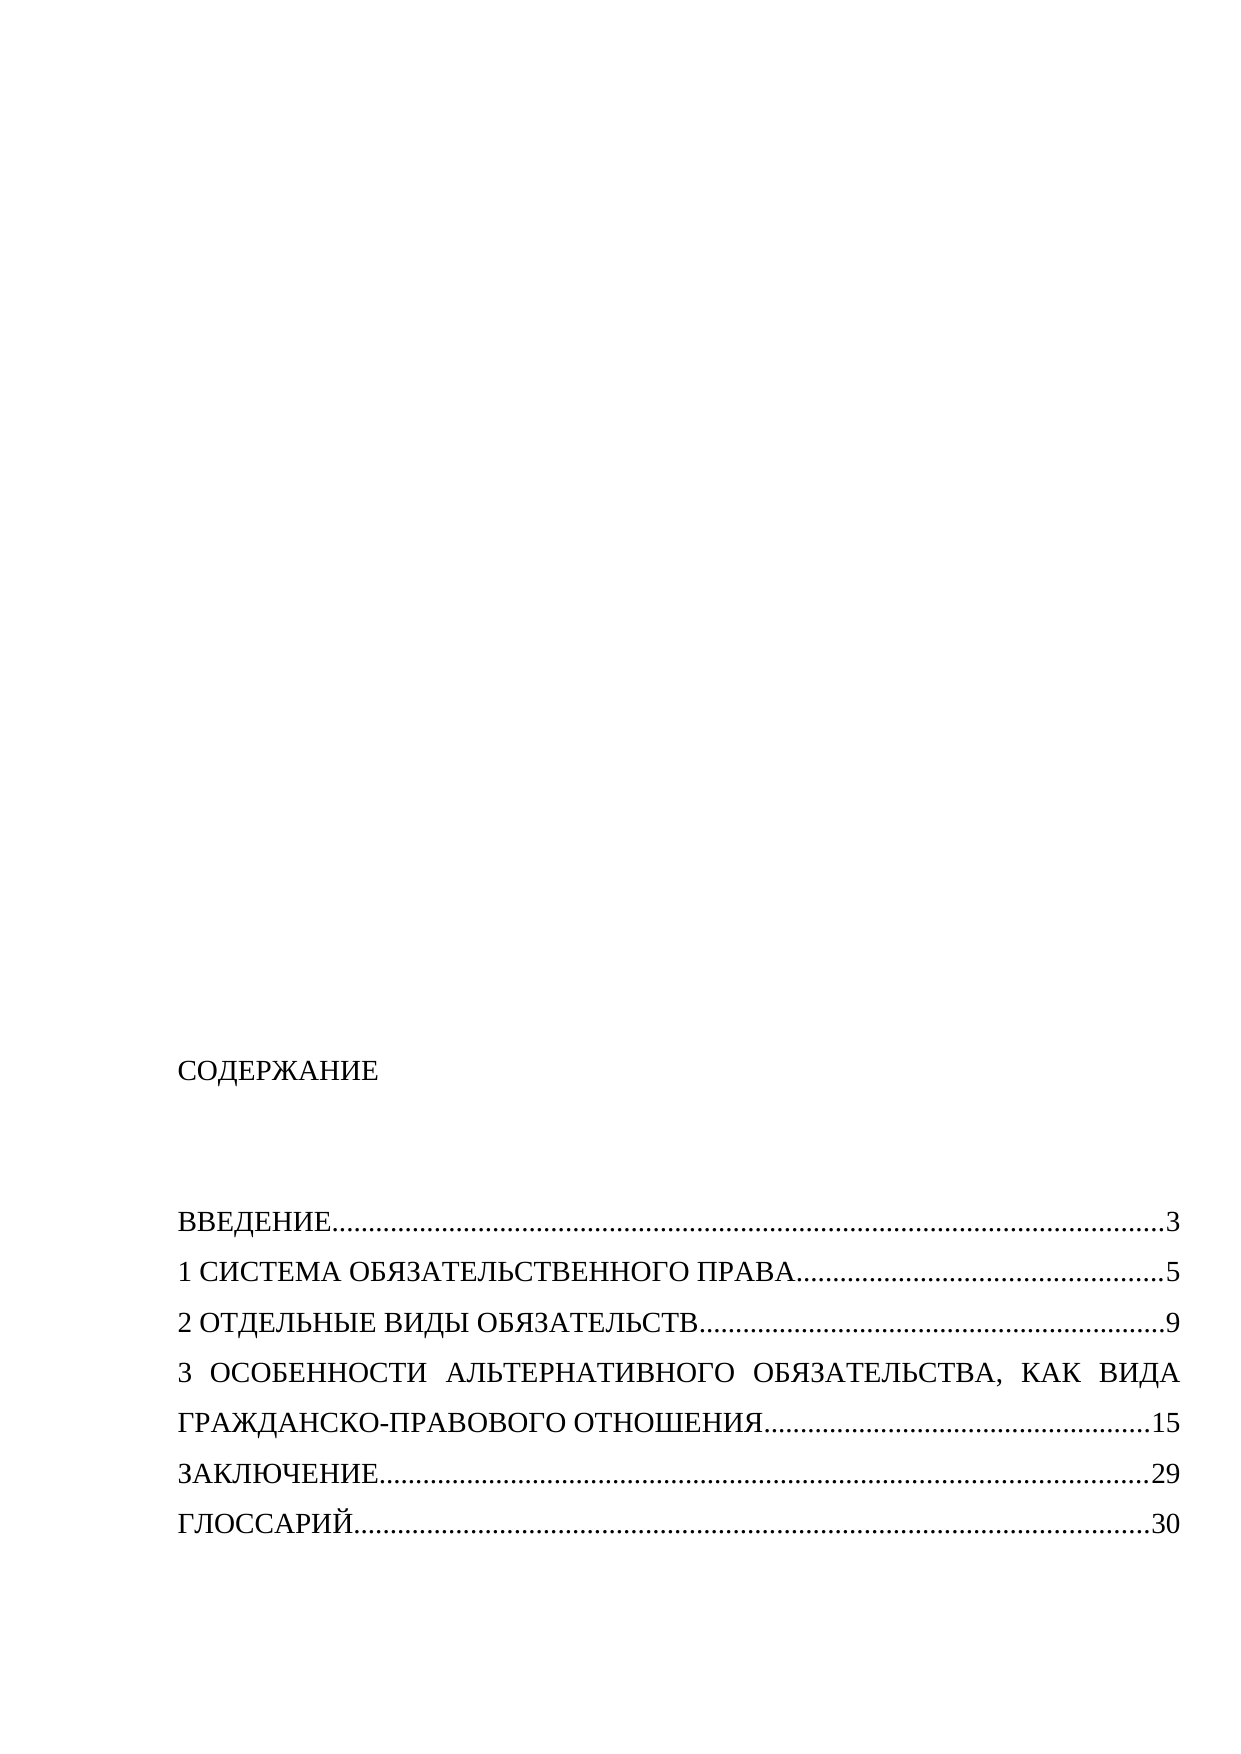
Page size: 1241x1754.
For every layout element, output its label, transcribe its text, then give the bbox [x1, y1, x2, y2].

text Содержание [177, 1053, 1181, 1087]
text Введение 3 [177, 1204, 1181, 1238]
text Заключение 29 [177, 1456, 1181, 1489]
text 3 ОСОБЕННОСТИ АЛЬТЕРНАТИВНОГО ОБЯЗАТЕЛЬСТВА, КАК ВИДА ГРАЖДАНСКО-ПРАВОВОГО ОТНОШЕНИЯ 15 [177, 1355, 1181, 1439]
text 1 Система обязательственного права 5 [177, 1254, 1181, 1288]
text 2 Отдельные виды обязательств 9 [177, 1305, 1181, 1338]
text ГЛОССАРИЙ 30 [177, 1506, 1181, 1540]
